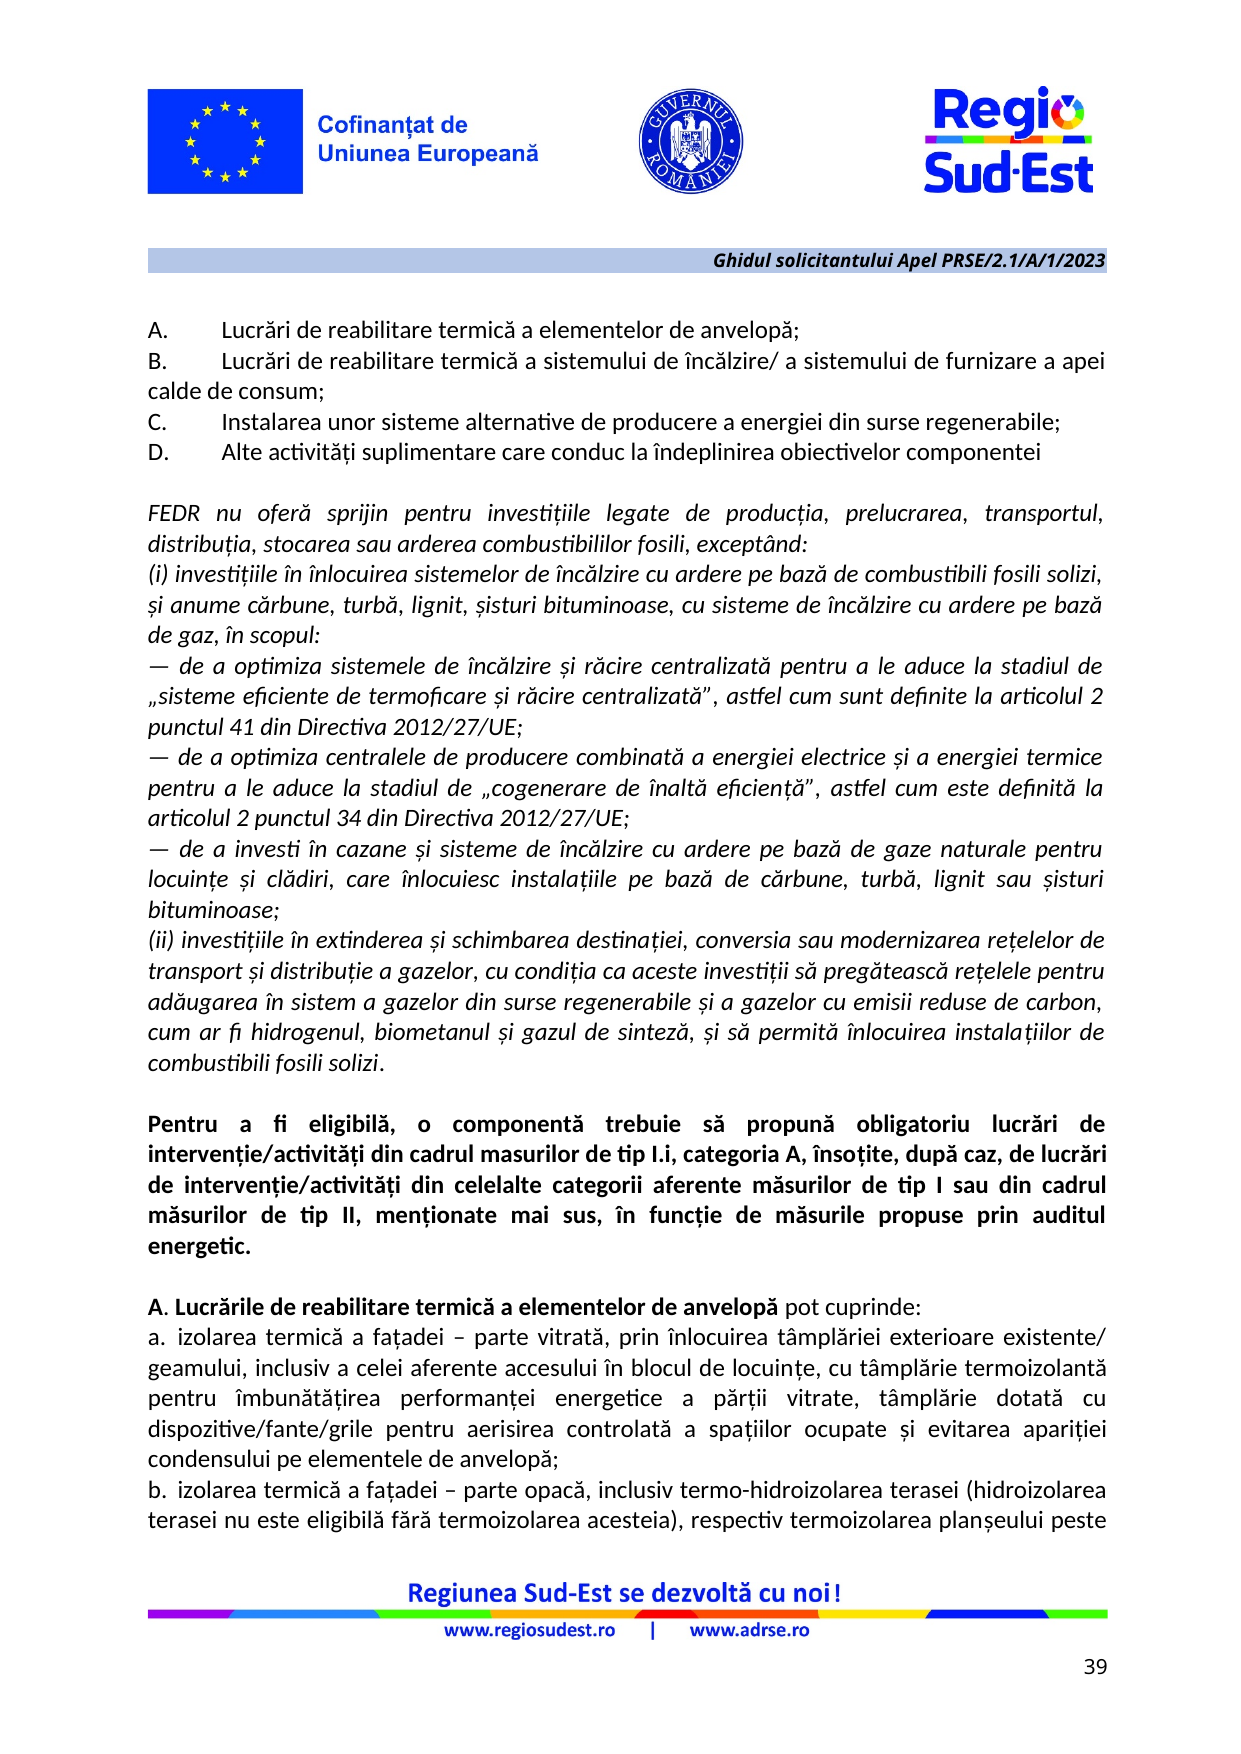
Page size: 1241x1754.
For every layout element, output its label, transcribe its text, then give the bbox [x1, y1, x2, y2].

text — de a optimiza centralele de producere combinată a energiei electrice și a energiei termice pentru a le aduce la stadiul de „cogenerare de înaltă eficienţă”, astfel cum este definită la articolul 2 punctul 34 din Directiva 2012/27/UE; [148, 742, 1107, 833]
text A. Lucrări de reabilitare termică a elementelor de anvelopă; [148, 314, 1107, 345]
text a. izolarea termică a faţadei – parte vitrată, prin înlocuirea tâmplăriei exterioare existente/ geamului, inclusiv a celei aferente accesului în blocul de locuinţe, cu tâmplărie termoizolantă pentru îmbunătăţirea performanţei energetice a părţii vitrate, tâmplărie dotată cu dispozitive/fante/grile pentru aerisirea controlată a spaţiilor ocupate şi evitarea apariţiei condensului pe elementele de anvelopă; [148, 1321, 1107, 1474]
text B. Lucrări de reabilitare termică a sistemului de încălzire/ a sistemului de furnizare a apei calde de consum; [148, 345, 1107, 406]
text A. Lucrările de reabilitare termică a elementelor de anvelopă pot cuprinde: [148, 1291, 1107, 1321]
picture [147, 1582, 1108, 1640]
text Pentru a fi eligibilă, o componentă trebuie să propună obligatoriu lucrări de intervenţie/activităţi din cadrul masurilor de tip I.i, categoria A, însoţite, după caz, de lucrări de intervenţie/activităţi din celelalte categorii aferente măsurilor de tip I sau din cadrul măsurilor de tip II, menţionate mai sus, în funcţie de măsurile propuse prin auditul energetic. [148, 1108, 1107, 1260]
text (ii) investiţiile în extinderea și schimbarea destinaţiei, conversia sau modernizarea reţelelor de transport și distribuţie a gazelor, cu condiţia ca aceste investiţii să pregătească reţelele pentru adăugarea în sistem a gazelor din surse regenerabile și a gazelor cu emisii reduse de carbon, cum ar fi hidrogenul, biometanul și gazul de sinteză, și să permită înlocuirea instalaţiilor de combustibili fosili solizi. [148, 925, 1107, 1077]
text — de a investi în cazane și sisteme de încălzire cu ardere pe bază de gaze naturale pentru locuinţe și clădiri, care înlocuiesc instalaţiile pe bază de cărbune, turbă, lignit sau șisturi bituminoase; [148, 833, 1107, 925]
text — de a optimiza sistemele de încălzire și răcire centralizată pentru a le aduce la stadiul de „sisteme eficiente de termoficare și răcire centralizată”, astfel cum sunt definite la articolul 2 punctul 41 din Directiva 2012/27/UE; [148, 650, 1107, 742]
text C. Instalarea unor sisteme alternative de producere a energiei din surse regenerabile; [148, 406, 1107, 436]
picture [147, 86, 1093, 195]
text (i) investiţiile în înlocuirea sistemelor de încălzire cu ardere pe bază de combustibili fosili solizi, și anume cărbune, turbă, lignit, șisturi bituminoase, cu sisteme de încălzire cu ardere pe bază de gaz, în scopul: [148, 558, 1107, 650]
text D. Alte activităţi suplimentare care conduc la îndeplinirea obiectivelor componentei [148, 436, 1107, 467]
text FEDR nu oferă sprijin pentru investiţiile legate de producţia, prelucrarea, transportul, distribuţia, stocarea sau arderea combustibililor fosili, exceptând: [148, 497, 1107, 558]
